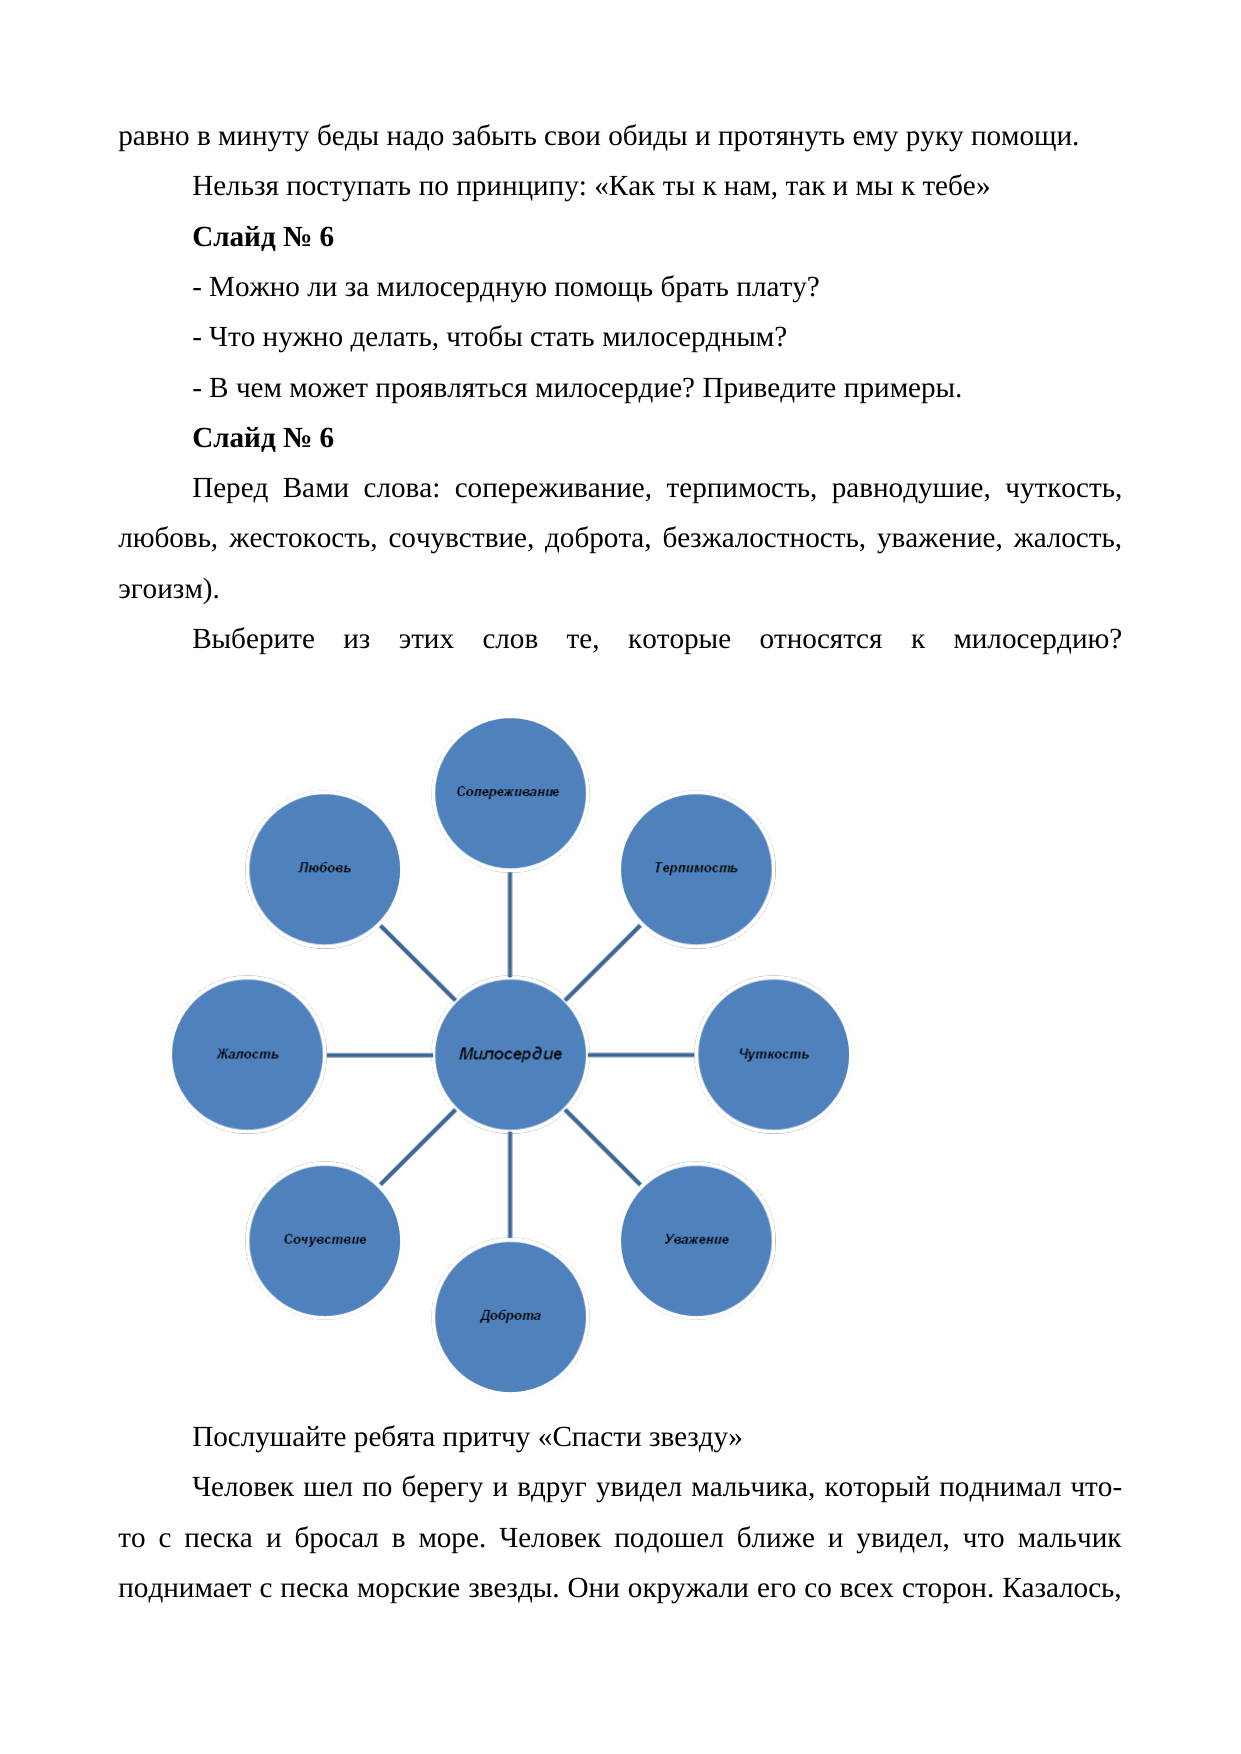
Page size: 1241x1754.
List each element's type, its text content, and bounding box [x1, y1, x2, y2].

text Перед Вами слова: сопереживание, терпимость, равнодушие, чуткость, любовь, жестокость, сочувствие, доброта, безжалостность, уважение, жалость, эгоизм). [118, 470, 1122, 604]
text Слайд № 6 [118, 219, 1122, 252]
text - Можно ли за милосердную помощь брать плату? [118, 269, 1122, 303]
text Слайд № 6 [118, 420, 1122, 453]
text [118, 1469, 1122, 1603]
text - В чем может проявляться милосердие? Приведите примеры. [118, 370, 1122, 403]
picture [167, 714, 853, 1395]
text Послушайте ребята притчу «Спасти звезду» [118, 1419, 1122, 1453]
text Нельзя поступать по принципу: «Как ты к нам, так и мы к тебе» [118, 168, 1122, 202]
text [118, 118, 1122, 152]
text Выберите из этих слов те, которые относятся к милосердию? [118, 621, 1122, 700]
text - Что нужно делать, чтобы стать милосердным? [118, 319, 1122, 353]
